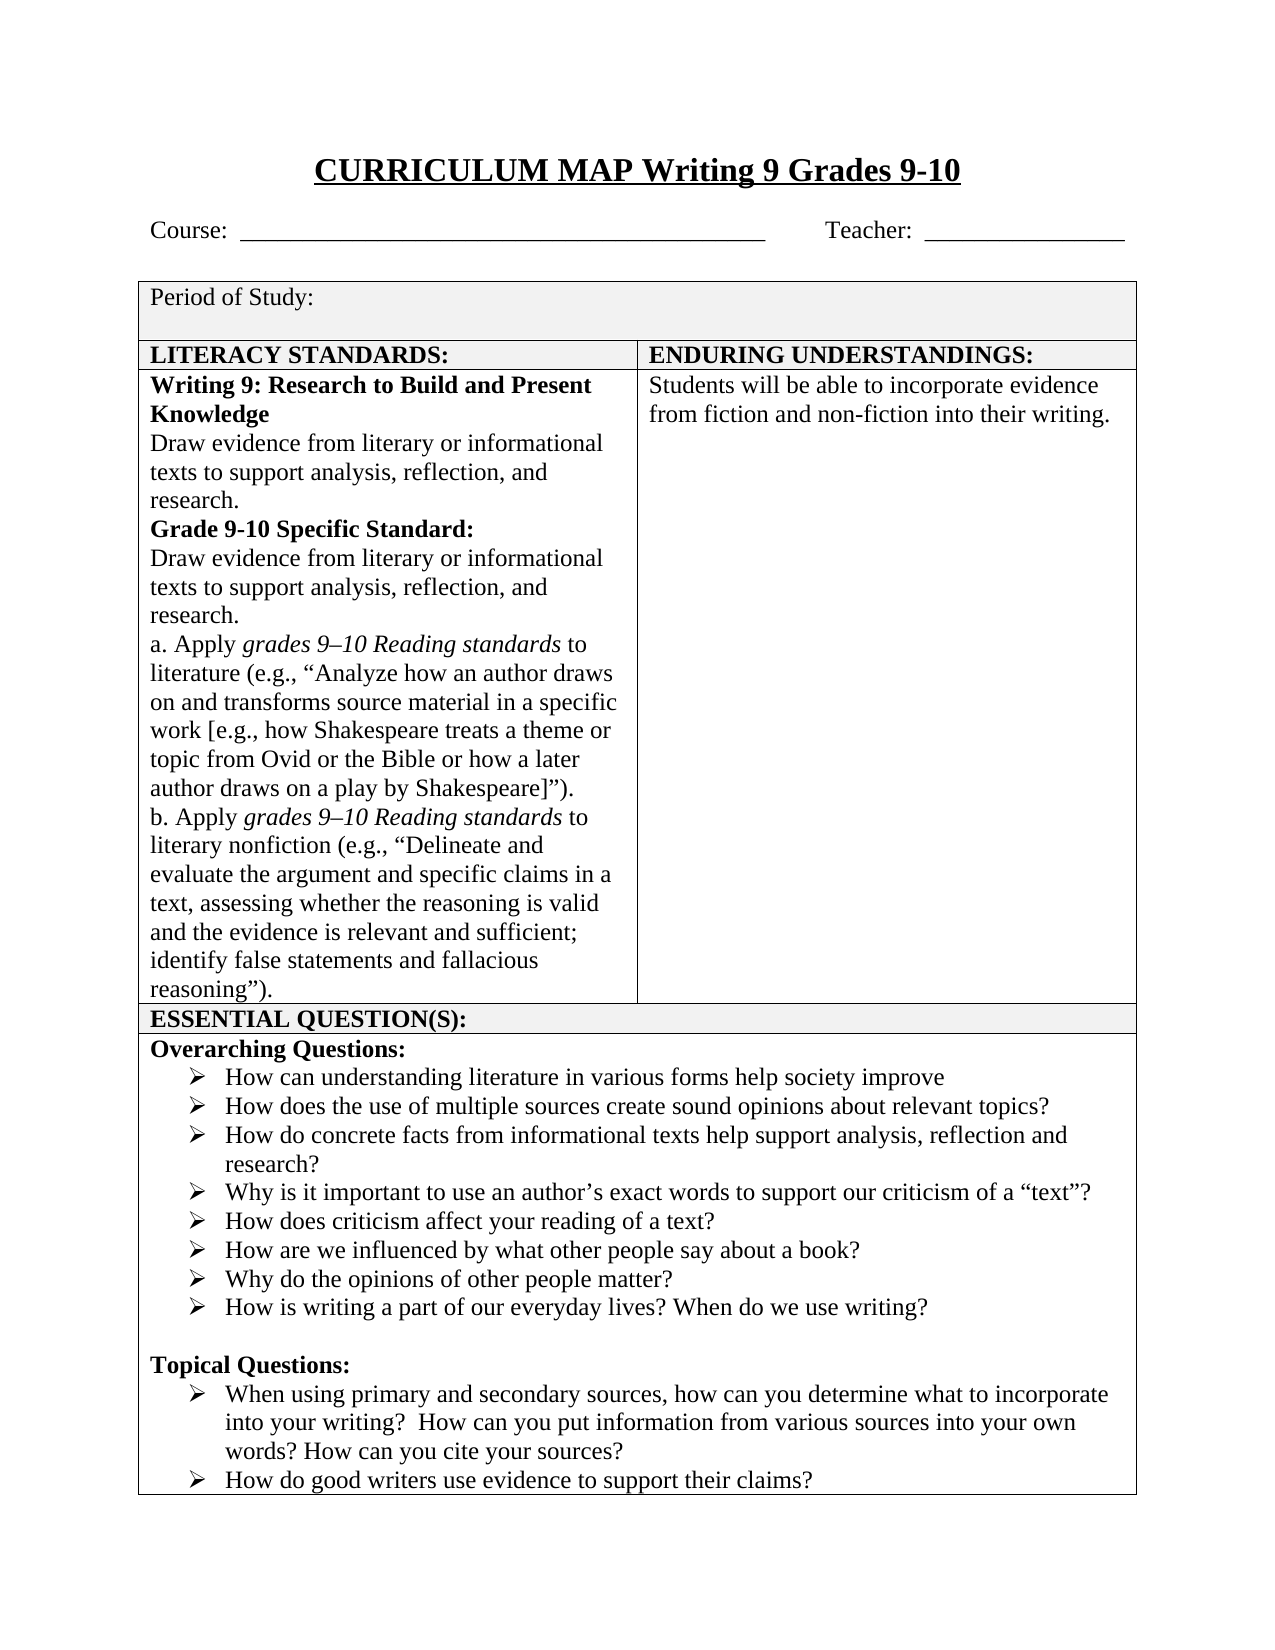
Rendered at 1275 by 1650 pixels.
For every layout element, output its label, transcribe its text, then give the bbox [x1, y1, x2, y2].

table_header Period of Study: [139, 282, 1136, 339]
table_cell ESSENTIAL QUESTION(S): [139, 1004, 1136, 1033]
text Course: __________________________________________ Teacher: ________________ [150, 215, 1125, 244]
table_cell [139, 1034, 1136, 1494]
table_cell LITERACY STANDARDS: [139, 341, 637, 369]
table_cell Students will be able to incorporate evidence from fiction and non-fiction into their writing. [638, 370, 1136, 1003]
table_cell ENDURING UNDERSTANDINGS: [638, 341, 1136, 369]
table_cell Writing 9: Research to Build and Present Knowledge Draw evidence from literary or informational texts to support analysis, reflection, and research. Grade 9-10 Specific Standard: Draw evidence from literary or informational texts to support analysis, reflection, and research. a. Apply grades 9–10 Reading standards to literature (e.g., “Analyze how an author draws on and transforms source material in a specific work [e.g., how Shakespeare treats a theme or topic from Ovid or the Bible or how a later author draws on a play by Shakespeare]”). b. Apply grades 9–10 Reading standards to literary nonfiction (e.g., “Delineate and evaluate the argument and specific claims in a text, assessing whether the reasoning is valid and the evidence is relevant and sufficient; identify false statements and fallacious reasoning”). [139, 370, 637, 1003]
text CURRICULUM MAP Writing 9 Grades 9-10 [150, 150, 1125, 188]
